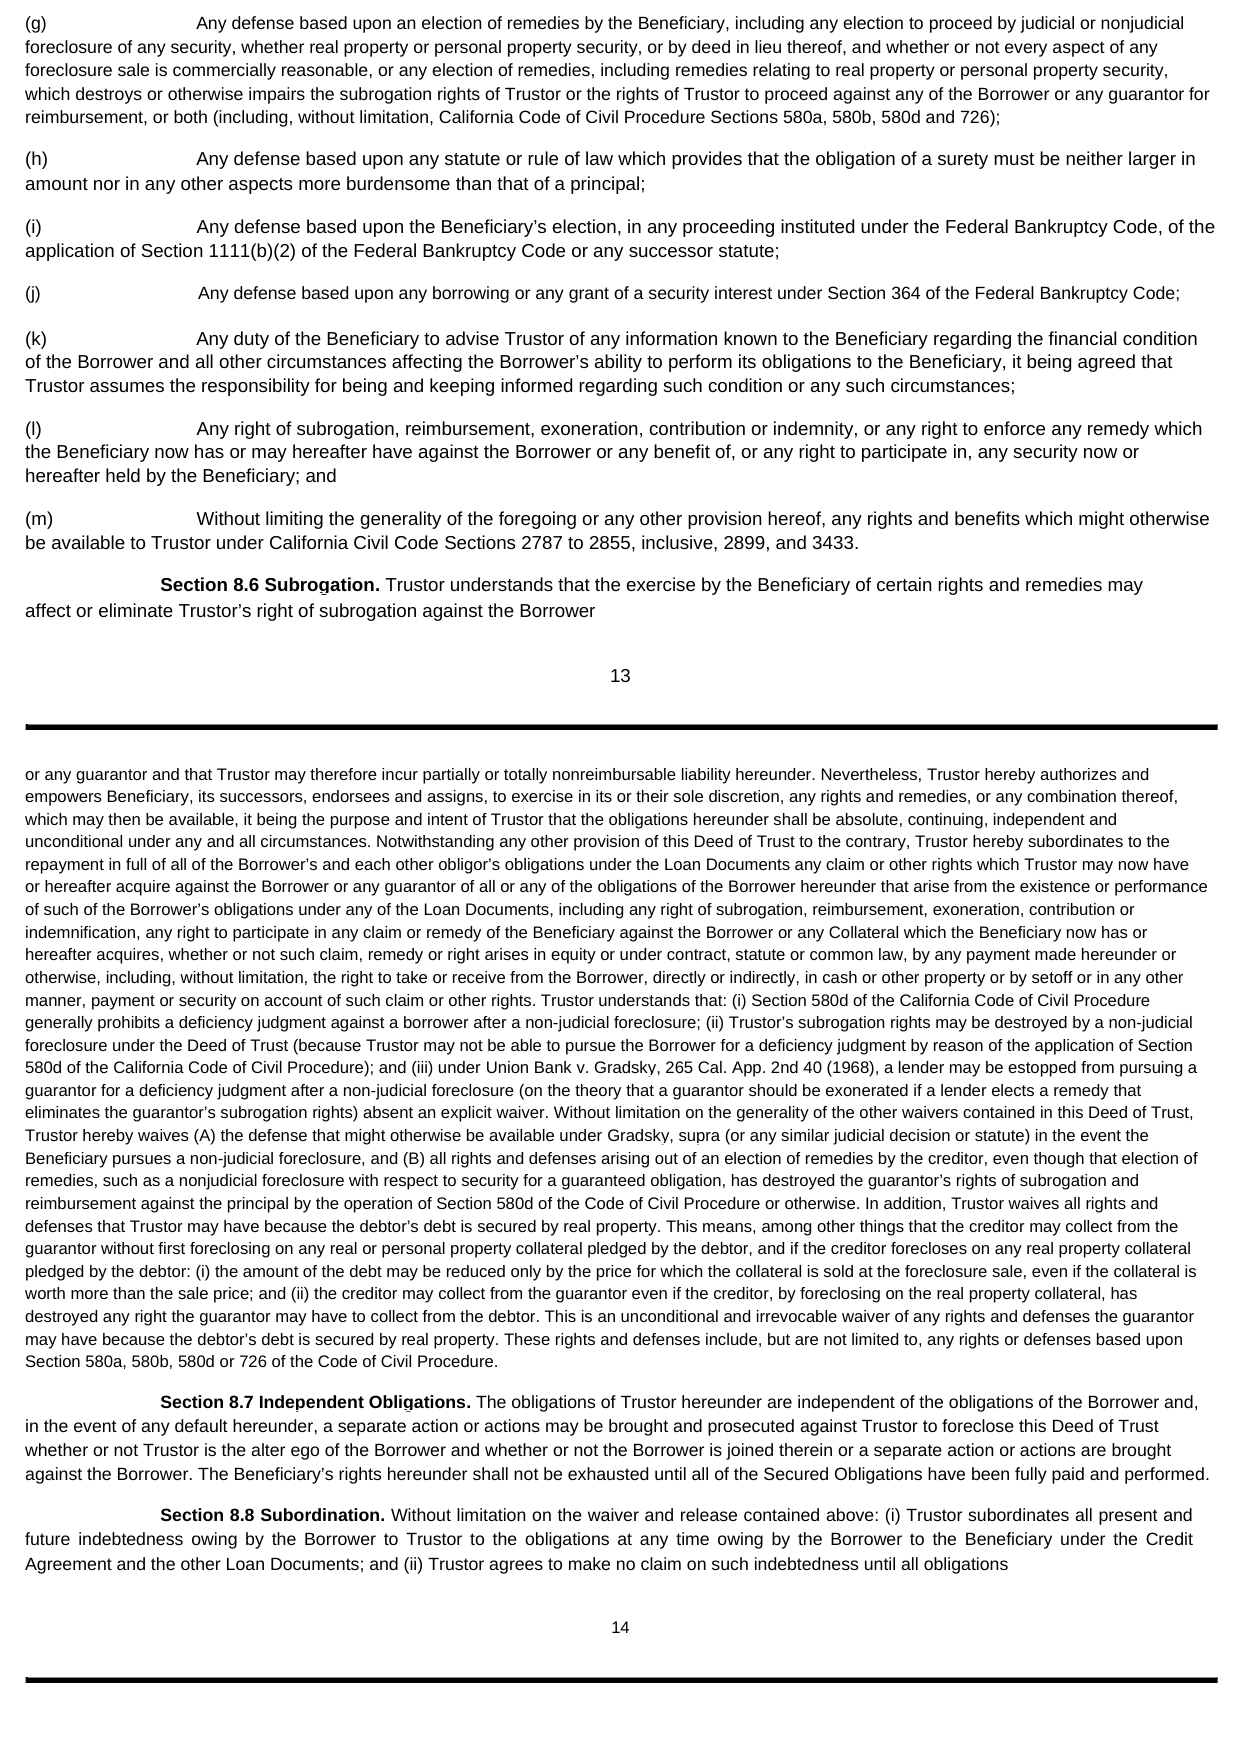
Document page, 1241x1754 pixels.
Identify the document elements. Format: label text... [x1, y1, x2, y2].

text or any guarantor and that Trustor may therefore incur partially or totally nonreimbursable liability hereunder. Nevertheless, Trustor hereby authorizes and empowers Beneficiary, its successors, endorsees and assigns, to exercise in its or their sole discretion, any rights and remedies, or any combination thereof, which may then be available, it being the purpose and intent of Trustor that the obligations hereunder shall be absolute, continuing, independent and unconditional under any and all circumstances. Notwithstanding any other provision of this Deed of Trust to the contrary, Trustor hereby subordinates to the repayment in full of all of the Borrower’s and each other obligor’s obligations under the Loan Documents any claim or other rights which Trustor may now have or hereafter acquire against the Borrower or any guarantor of all or any of the obligations of the Borrower hereunder that arise from the existence or performance of such of the Borrower’s obligations under any of the Loan Documents, including any right of subrogation, reimbursement, exoneration, contribution or indemnification, any right to participate in any claim or remedy of the Beneficiary against the Borrower or any Collateral which the Beneficiary now has or hereafter acquires, whether or not such claim, remedy or right arises in equity or under contract, statute or common law, by any payment made hereunder or otherwise, including, without limitation, the right to take or receive from the Borrower, directly or indirectly, in cash or other property or by setoff or in any other manner, payment or security on account of such claim or other rights. Trustor understands that: (i) Section 580d of the California Code of Civil Procedure generally prohibits a deficiency judgment against a borrower after a non-judicial foreclosure; (ii) Trustor’s subrogation rights may be destroyed by a non-judicial foreclosure under the Deed of Trust (because Trustor may not be able to pursue the Borrower for a deficiency judgment by reason of the application of Section 580d of the California Code of Civil Procedure); and (iii) under Union Bank v. Gradsky, 265 Cal. App. 2nd 40 (1968), a lender may be estopped from pursuing a guarantor for a deficiency judgment after a non-judicial foreclosure (on the theory that a guarantor should be exonerated if a lender elects a remedy that eliminates the guarantor’s subrogation rights) absent an explicit waiver. Without limitation on the generality of the other waivers contained in this Deed of Trust, Trustor hereby waives (A) the defense that might otherwise be available under Gradsky, supra (or any similar judicial decision or statute) in the event the Beneficiary pursues a non-judicial foreclosure, and (B) all rights and defenses arising out of an election of remedies by the creditor, even though that election of remedies, such as a nonjudicial foreclosure with respect to security for a guaranteed obligation, has destroyed the guarantor’s rights of subrogation and reimbursement against the principal by the operation of Section 580d of the Code of Civil Procedure or otherwise. In addition, Trustor waives all rights and defenses that Trustor may have because the debtor’s debt is secured by real property. This means, among other things that the creditor may collect from the guarantor without first foreclosing on any real or personal property collateral pledged by the debtor, and if the creditor forecloses on any real property collateral pledged by the debtor: (i) the amount of the debt may be reduced only by the price for which the collateral is sold at the foreclosure sale, even if the collateral is worth more than the sale price; and (ii) the creditor may collect from the guarantor even if the creditor, by foreclosing on the real property collateral, has destroyed any right the guarantor may have to collect from the debtor. This is an unconditional and irrevocable waiver of any rights and defenses the guarantor may have because the debtor’s debt is secured by real property. These rights and defenses include, but are not limited to, any rights or defenses based upon Section 580a, 580b, 580d or 726 of the Code of Civil Procedure. [25, 764, 1209, 1371]
list Any defense based upon any borrowing or any grant of a security interest under Section 364 of the Federal Bankruptcy Code; [25, 283, 1215, 303]
list Any duty of the Beneficiary to advise Trustor of any information known to the Beneficiary regarding the financial condition of the Borrower and all other circumstances affecting the Borrower’s ability to perform its obligations to the Beneficiary, it being agreed that Trustor assumes the responsibility for being and keeping informed regarding such condition or any such circumstances; [25, 328, 1215, 397]
text Section 8.7 Independent Obligations. The obligations of Trustor hereunder are independent of the obligations of the Borrower and, in the event of any default hereunder, a separate action or actions may be brought and prosecuted against Trustor to foreclose this Deed of Trust whether or not Trustor is the alter ego of the Borrower and whether or not the Borrower is joined therein or a separate action or actions are brought against the Borrower. The Beneficiary’s rights hereunder shall not be exhausted until all of the Secured Obligations have been fully paid and performed. [25, 1392, 1213, 1484]
text Section 8.8 Subordination. Without limitation on the waiver and release contained above: (i) Trustor subordinates all present and future indebtedness owing by the Borrower to Trustor to the obligations at any time owing by the Borrower to the Beneficiary under the Credit Agreement and the other Loan Documents; and (ii) Trustor agrees to make no claim on such indebtedness until all obligations [25, 1505, 1194, 1574]
picture [25, 724, 1218, 730]
text 13 [25, 664, 1215, 686]
text 14 [25, 1617, 1215, 1637]
list Any defense based upon any statute or rule of law which provides that the obligation of a surety must be neither larger in amount nor in any other aspects more burdensome than that of a principal; [25, 148, 1215, 194]
picture [25, 1677, 1218, 1683]
list Any right of subrogation, reimbursement, exoneration, contribution or indemnity, or any right to enforce any remedy which the Beneficiary now has or may hereafter have against the Borrower or any benefit of, or any right to participate in, any security now or hereafter held by the Beneficiary; and [25, 417, 1215, 486]
list Without limiting the generality of the foregoing or any other provision hereof, any rights and benefits which might otherwise be available to Trustor under California Civil Code Sections 2787 to 2855, inclusive, 2899, and 3433. [25, 507, 1215, 554]
list Any defense based upon an election of remedies by the Beneficiary, including any election to proceed by judicial or nonjudicial foreclosure of any security, whether real property or personal property security, or by deed in lieu thereof, and whether or not every aspect of any foreclosure sale is commercially reasonable, or any election of remedies, including remedies relating to real property or personal property security, which destroys or otherwise impairs the subrogation rights of Trustor or the rights of Trustor to proceed against any of the Borrower or any guarantor for reimbursement, or both (including, without limitation, California Code of Civil Procedure Sections 580a, 580b, 580d and 726); [25, 13, 1215, 127]
text Section 8.6 Subrogation. Trustor understands that the exercise by the Beneficiary of certain rights and remedies may affect or eliminate Trustor’s right of subrogation against the Borrower [25, 574, 1167, 621]
list Any defense based upon the Beneficiary’s election, in any proceeding instituted under the Federal Bankruptcy Code, of the application of Section 1111(b)(2) of the Federal Bankruptcy Code or any successor statute; [25, 215, 1215, 262]
